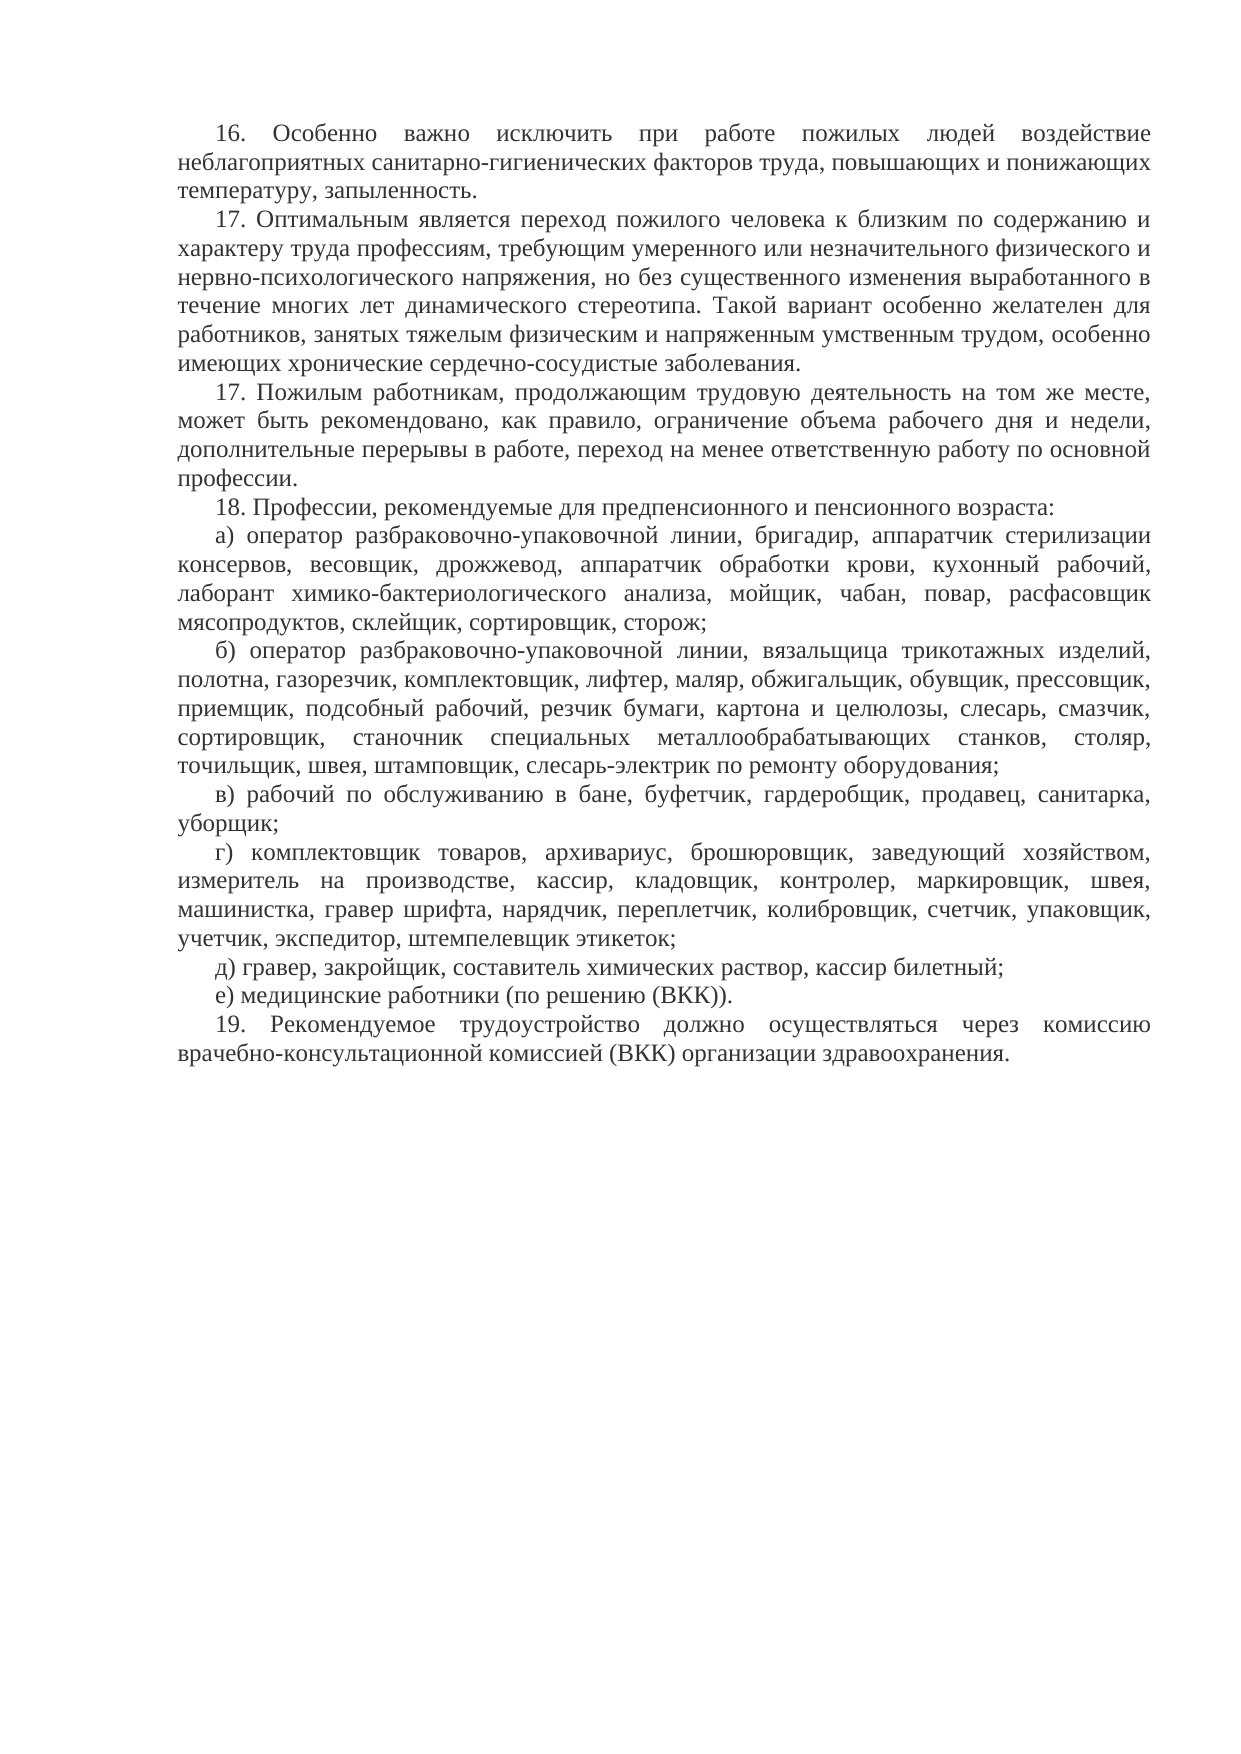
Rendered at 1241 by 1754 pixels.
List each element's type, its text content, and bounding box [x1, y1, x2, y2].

text в) рабочий по обслуживанию в бане, буфетчик, гардеробщик, продавец, санитарка, уборщик; [177, 779, 1152, 837]
text 19. Рекомендуемое трудоустройство должно осуществляться через комиссию врачебно-консультационной комиссией (ВКК) организации здравоохранения. [177, 1009, 1152, 1067]
text д) гравер, закройщик, составитель химических раствор, кассир билетный; [177, 952, 1152, 981]
text е) медицинские работники (по решению (ВКК)). [177, 981, 1152, 1009]
text 16. Особенно важно исключить при работе пожилых людей воздействие неблагоприятных санитарно-гигиенических факторов труда, повышающих и понижающих температуру, запыленность. [177, 118, 1152, 204]
text 17. Оптимальным является переход пожилого человека к близким по содержанию и характеру труда профессиям, требующим умеренного или незначительного физического и нервно-психологического напряжения, но без существенного изменения выработанного в течение многих лет динамического стереотипа. Такой вариант особенно желателен для работников, занятых тяжелым физическим и напряженным умственным трудом, особенно имеющих хронические сердечно-сосудистые заболевания. [177, 204, 1152, 377]
text а) оператор разбраковочно-упаковочной линии, бригадир, аппаратчик стерилизации консервов, весовщик, дрожжевод, аппаратчик обработки крови, кухонный рабочий, лаборант химико-бактериологического анализа, мойщик, чабан, повар, расфасовщик мясопродуктов, склейщик, сортировщик, сторож; [177, 521, 1152, 636]
text б) оператор разбраковочно-упаковочной линии, вязальщица трикотажных изделий, полотна, газорезчик, комплектовщик, лифтер, маляр, обжигальщик, обувщик, прессовщик, приемщик, подсобный рабочий, резчик бумаги, картона и целюлозы, слесарь, смазчик, сортировщик, станочник специальных металлообрабатывающих станков, столяр, точильщик, швея, штамповщик, слесарь-электрик по ремонту оборудования; [177, 636, 1152, 779]
text г) комплектовщик товаров, архивариус, брошюровщик, заведующий хозяйством, измеритель на производстве, кассир, кладовщик, контролер, маркировщик, швея, машинистка, гравер шрифта, нарядчик, переплетчик, колибровщик, счетчик, упаковщик, учетчик, экспедитор, штемпелевщик этикеток; [177, 837, 1152, 952]
text 18. Профессии, рекомендуемые для предпенсионного и пенсионного возраста: [177, 492, 1152, 521]
text 17. Пожилым работникам, продолжающим трудовую деятельность на том же месте, может быть рекомендовано, как правило, ограничение объема рабочего дня и недели, дополнительные перерывы в работе, переход на менее ответственную работу по основной профессии. [177, 377, 1152, 492]
